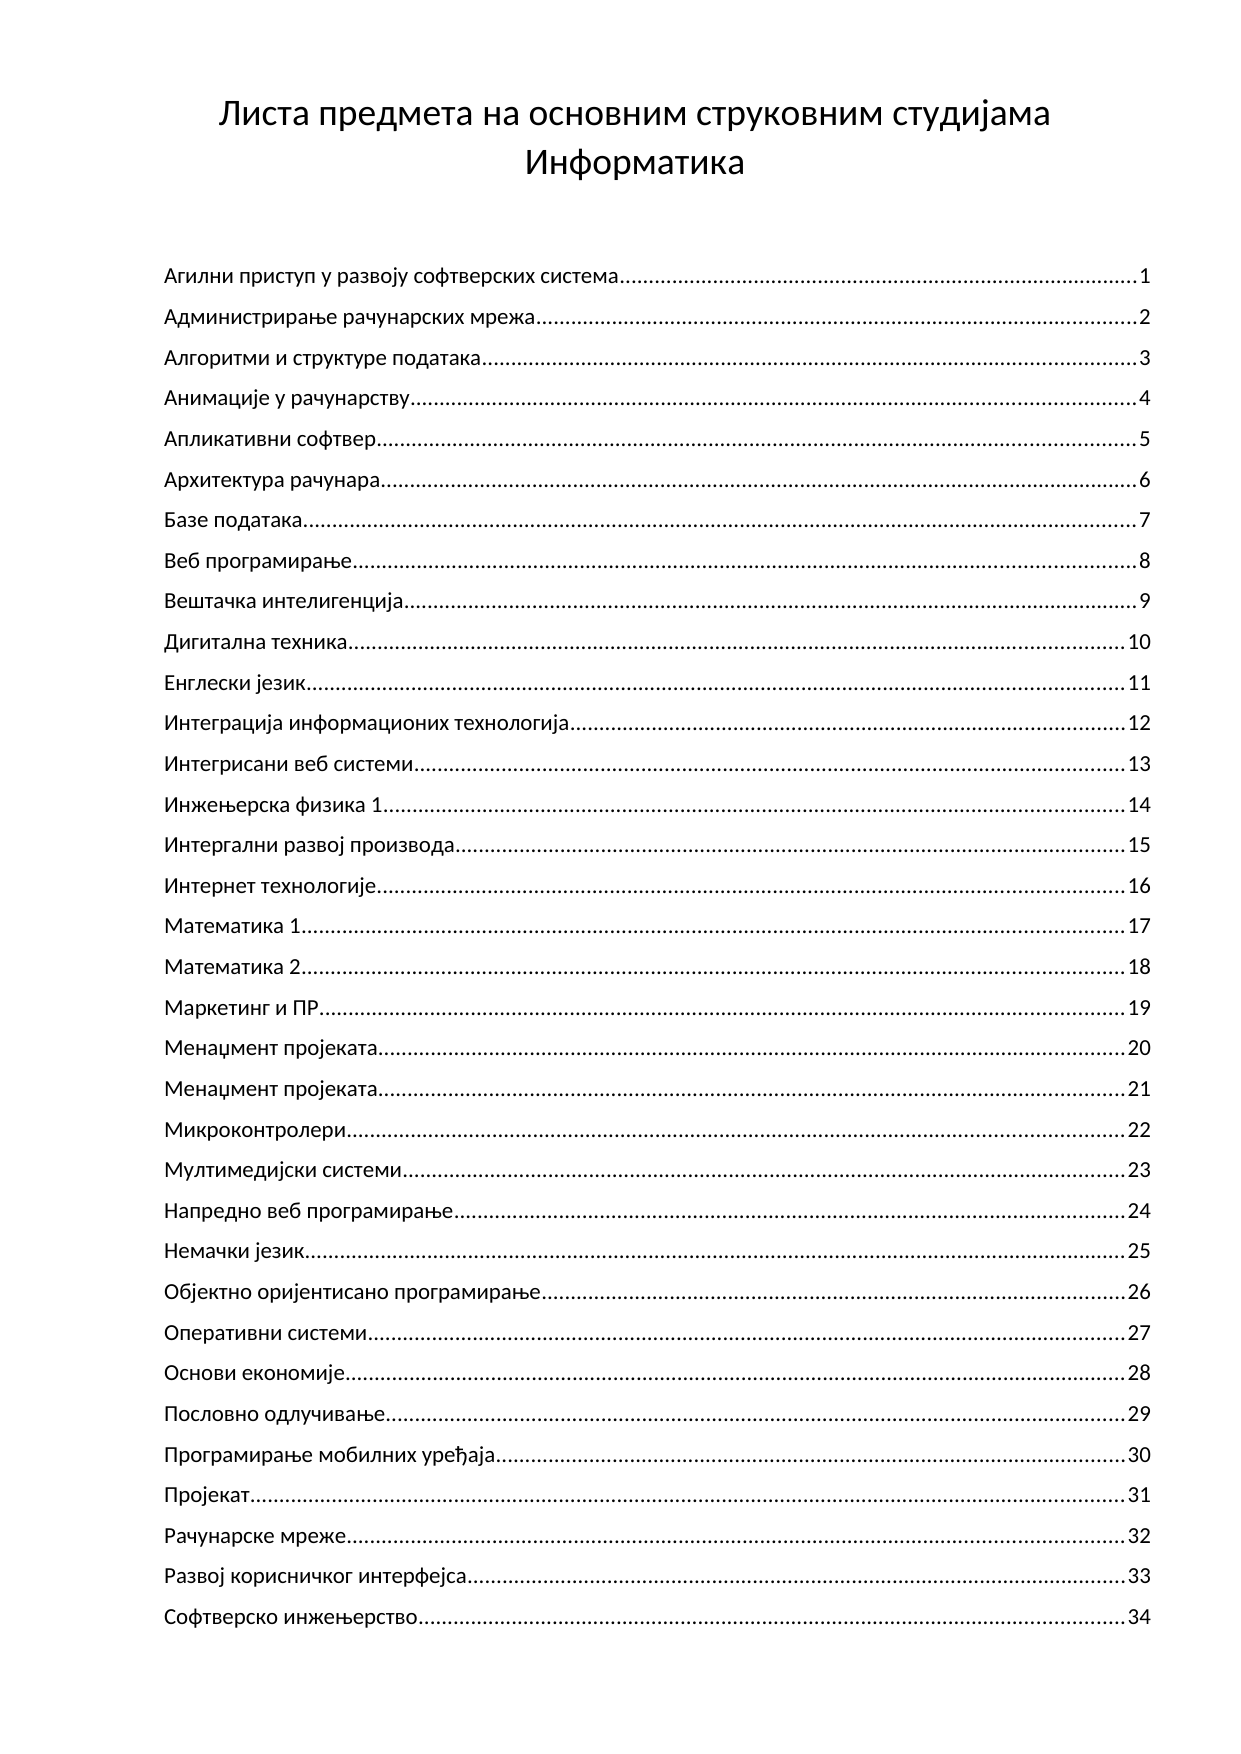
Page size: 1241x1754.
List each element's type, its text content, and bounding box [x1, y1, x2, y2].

text Листа предмета на основним струковним студијама Информатикa [118, 89, 1152, 184]
